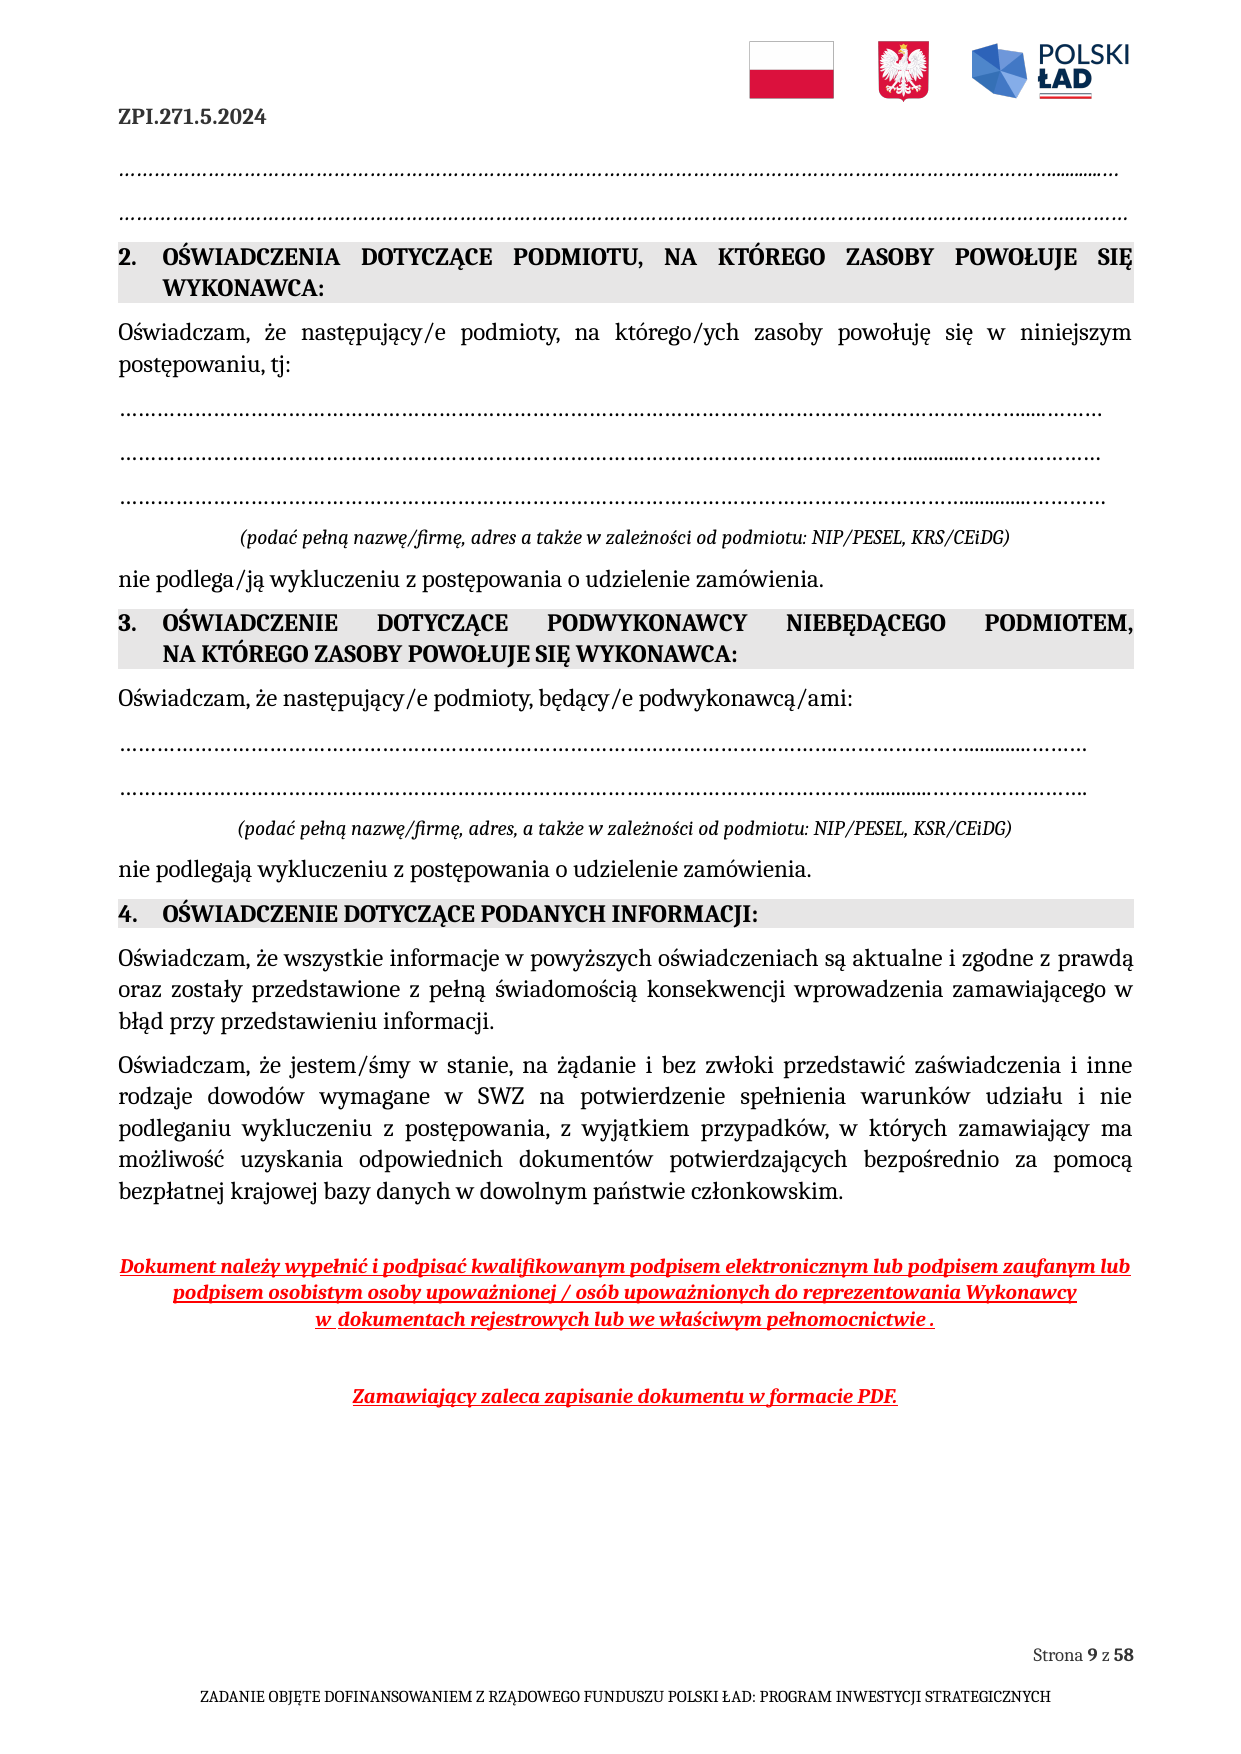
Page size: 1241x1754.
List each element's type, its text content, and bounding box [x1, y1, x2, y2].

text ……………………………………………………………………………………………………………………….............………… [118, 482, 1134, 511]
text Oświadczam, że wszystkie informacje w powyższych oświadczeniach są aktualne i zgodne z prawdą oraz zostały przedstawione z pełną świadomością konsekwencji wprowadzenia zamawiającego w błąd przy przedstawieniu informacji. [118, 943, 1134, 1035]
picture [743, 35, 1134, 105]
text …………………………………………………………………………………………………….…………………............……… [118, 728, 1134, 757]
text …………………………………………………………………………………………………………………………………………...........… [118, 154, 1134, 183]
text …………………………………………………………………………………………………………………………………………….……… [118, 198, 1134, 227]
text ……………………………………………………………………………………………………………………………….....……… [118, 394, 1134, 422]
text Oświadczam, że następujący/e podmioty, na którego/ych zasoby powołuję się w niniejszym postępowaniu, tj: [118, 318, 1134, 378]
text …………………………………………………………………………………………………………............……………………. [118, 772, 1134, 801]
text Dokument należy wypełnić i podpisać kwalifikowanym podpisem elektronicznym lub podpisem zaufanym lub podpisem osobistym osoby upoważnionej / osób upoważnionych do reprezentowania Wykonawcy w dokumentach rejestrowych lub we właściwym pełnomocnictwie . [118, 1254, 1134, 1331]
list OŚWIADCZENIE DOTYCZĄCE PODANYCH INFORMACJI: [118, 899, 1134, 928]
text nie podlega/ją wykluczeniu z postępowania o udzielenie zamówienia. [118, 565, 1134, 593]
text Oświadczam, że jestem/śmy w stanie, na żądanie i bez zwłoki przedstawić zaświadczenia i inne rodzaje dowodów wymagane w SWZ na potwierdzenie spełnienia warunków udziału i nie podleganiu wykluczeniu z postępowania, z wyjątkiem przypadków, w których zamawiający ma możliwość uzyskania odpowiednich dokumentów potwierdzających bezpośrednio za pomocą bezpłatnej krajowej bazy danych w dowolnym państwie członkowskim. [118, 1051, 1134, 1206]
list OŚWIADCZENIE DOTYCZĄCE PODWYKONAWCY NIEBĘDĄCEGO PODMIOTEM, NA KTÓREGO ZASOBY POWOŁUJE SIĘ WYKONAWCA: [118, 609, 1134, 669]
text Zamawiający zaleca zapisanie dokumentu w formacie PDF. [118, 1385, 1134, 1409]
text ………………………………………………………………………………………………………………............………………… [118, 438, 1134, 466]
text (podać pełną nazwę/firmę, adres, a także w zależności od podmiotu: NIP/PESEL, KSR/CEiDG) [118, 817, 1134, 841]
text (podać pełną nazwę/firmę, adres a także w zależności od podmiotu: NIP/PESEL, KRS/CEiDG) [118, 526, 1134, 550]
list OŚWIADCZENIA DOTYCZĄCE PODMIOTU, NA KTÓREGO ZASOBY POWOŁUJE SIĘ WYKONAWCA: [118, 242, 1134, 303]
text nie podlegają wykluczeniu z postępowania o udzielenie zamówienia. [118, 855, 1134, 884]
text Oświadczam, że następujący/e podmioty, będący/e podwykonawcą/ami: [118, 684, 1134, 713]
